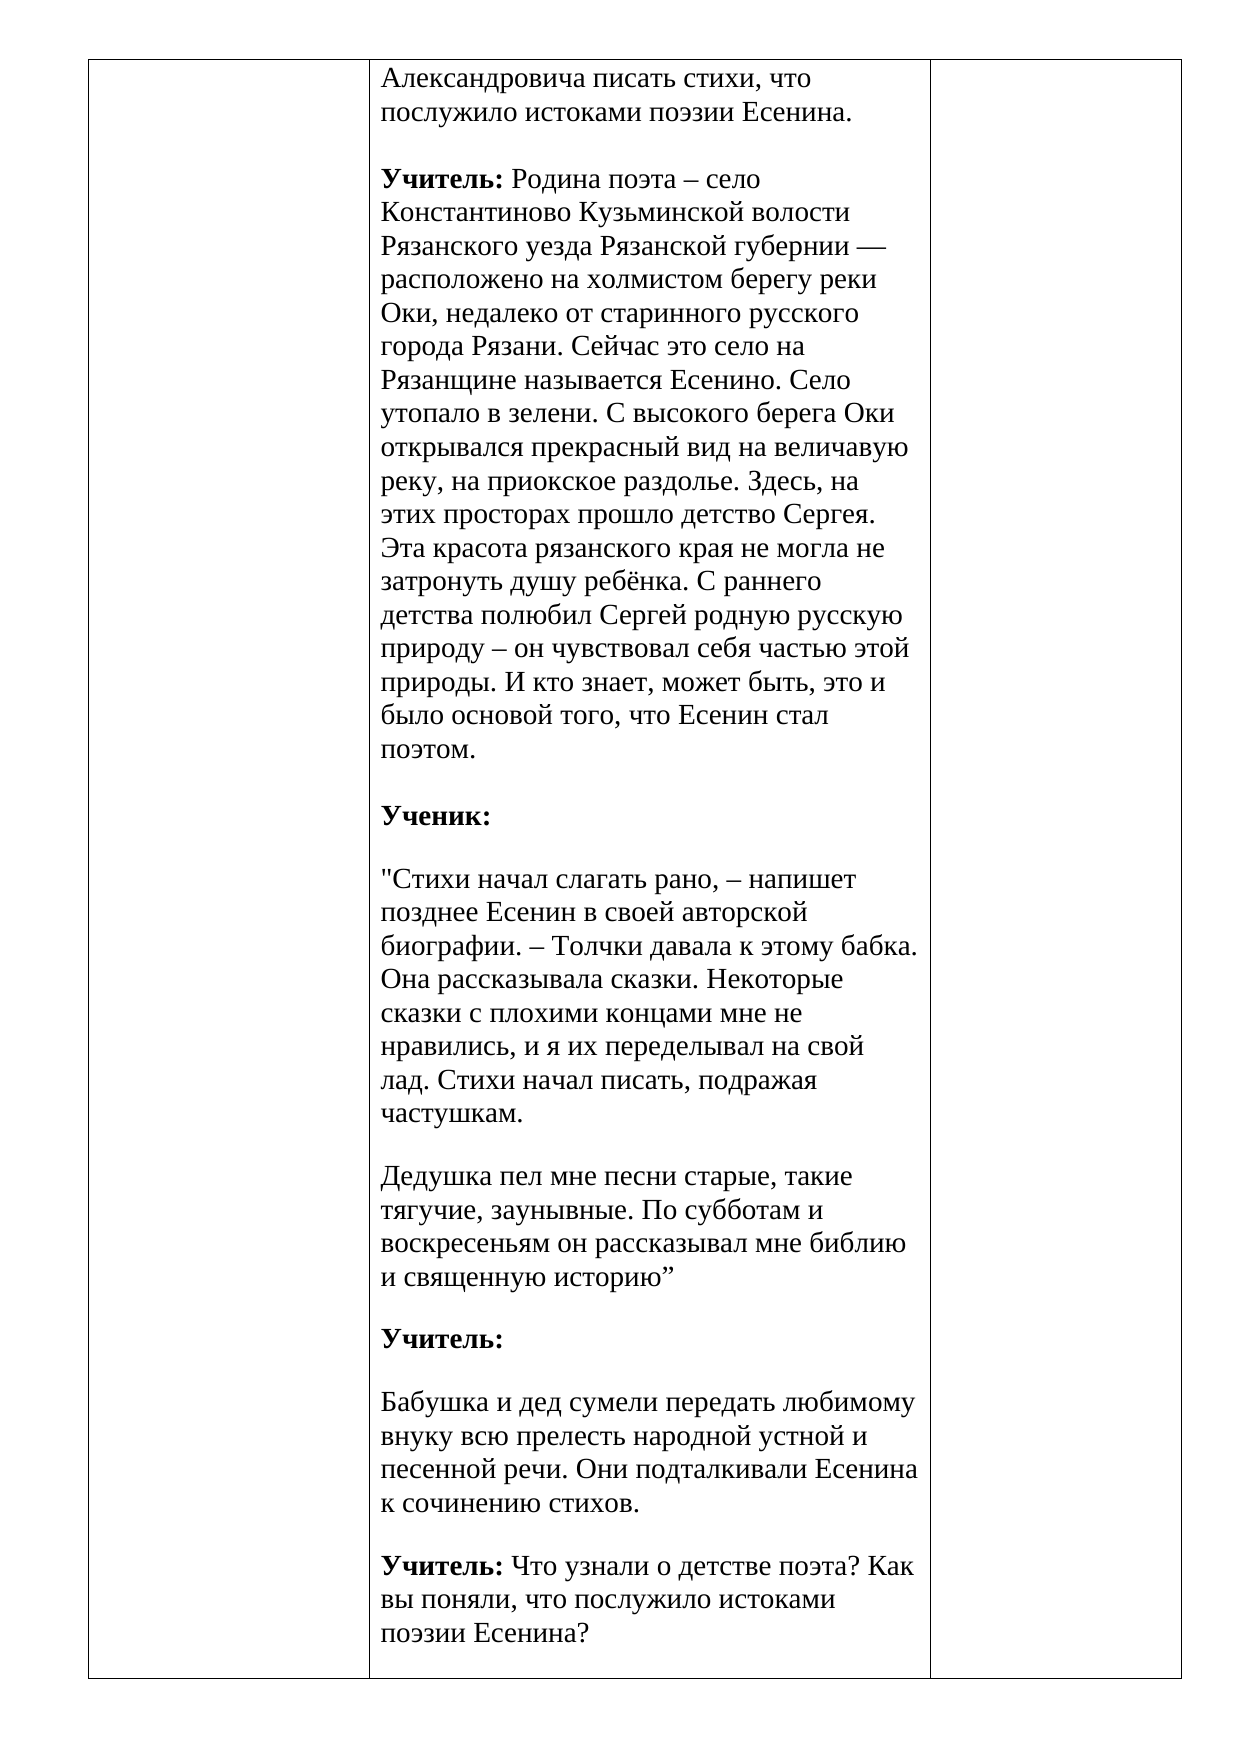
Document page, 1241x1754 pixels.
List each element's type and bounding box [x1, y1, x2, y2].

table_cell [89, 60, 369, 1677]
table_cell [931, 60, 1181, 1677]
table_cell [370, 60, 930, 1677]
